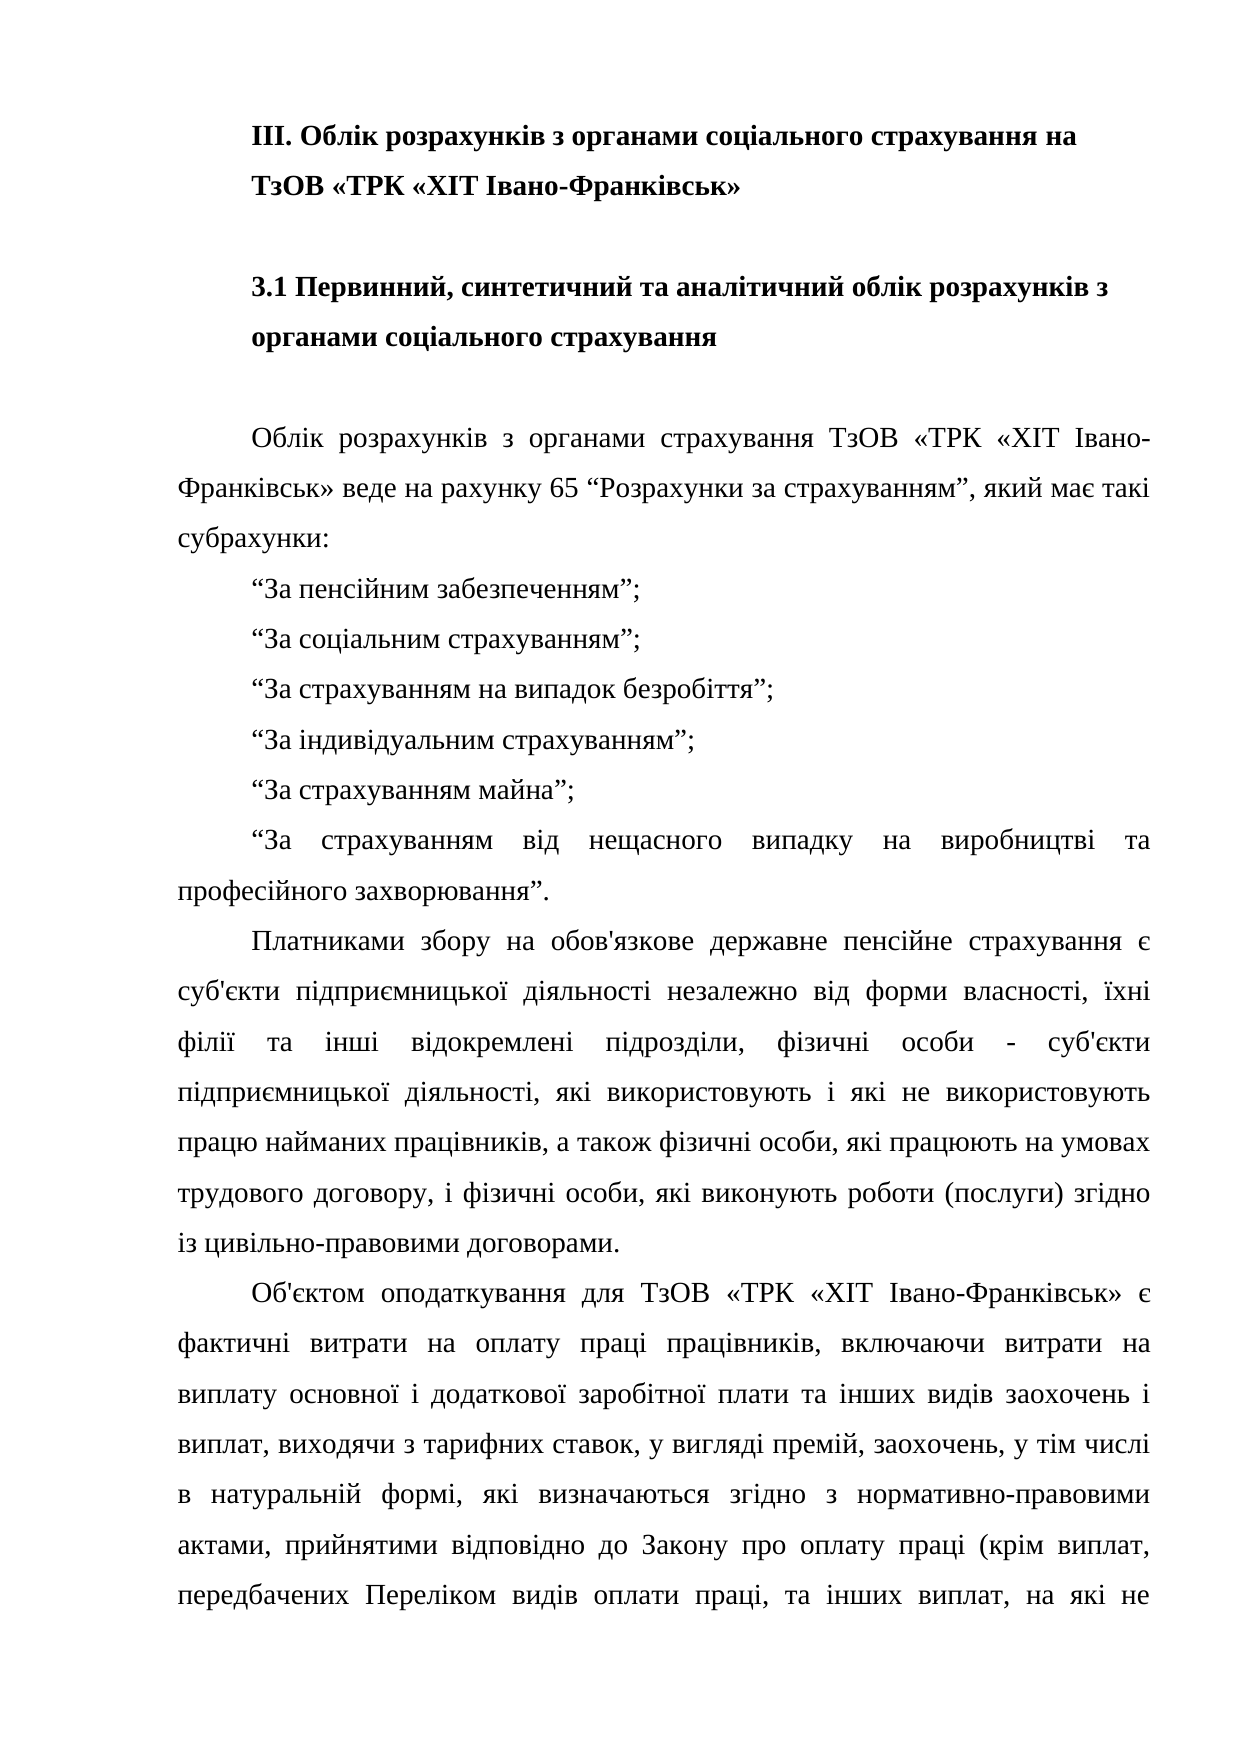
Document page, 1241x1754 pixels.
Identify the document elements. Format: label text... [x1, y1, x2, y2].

text “За страхуванням від нещасного випадку на виробництві та професійного захворювання”. [177, 822, 1152, 906]
text Облік розрахунків з органами страхування ТзОВ «ТРК «ХІТ Івано-Франківськ» веде на рахунку 65 “Розрахунки за страхуванням”, який має такі субрахунки: [177, 420, 1152, 554]
text Платниками збору на обов'язкове державне пенсійне страхування є суб'єкти підприємницької діяльності незалежно від форми власності, їхні філії та інші відокремлені підрозділи, фізичні особи - суб'єкти підприємницької діяльності, які використовують і які не використовують працю найманих працівників, а також фізичні особи, які працюють на умовах трудового договору, і фізичні особи, які виконують роботи (послуги) згідно із цивільно-правовими договорами. [177, 923, 1152, 1258]
text ІІІ. Облік розрахунків з органами соціального страхування на ТзОВ «ТРК «ХІТ Івано-Франківськ» [251, 118, 1152, 202]
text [177, 1275, 1152, 1611]
text “За пенсійним забезпеченням”; [177, 571, 1152, 604]
text 3.1 Первинний, синтетичний та аналітичний облік розрахунків з органами соціального страхування [251, 269, 1152, 353]
text “За соціальним страхуванням”; [177, 621, 1152, 655]
text “За страхуванням на випадок безробіття”; [177, 672, 1152, 705]
text “За індивідуальним страхуванням”; [177, 722, 1152, 755]
text “За страхуванням майна”; [177, 772, 1152, 806]
